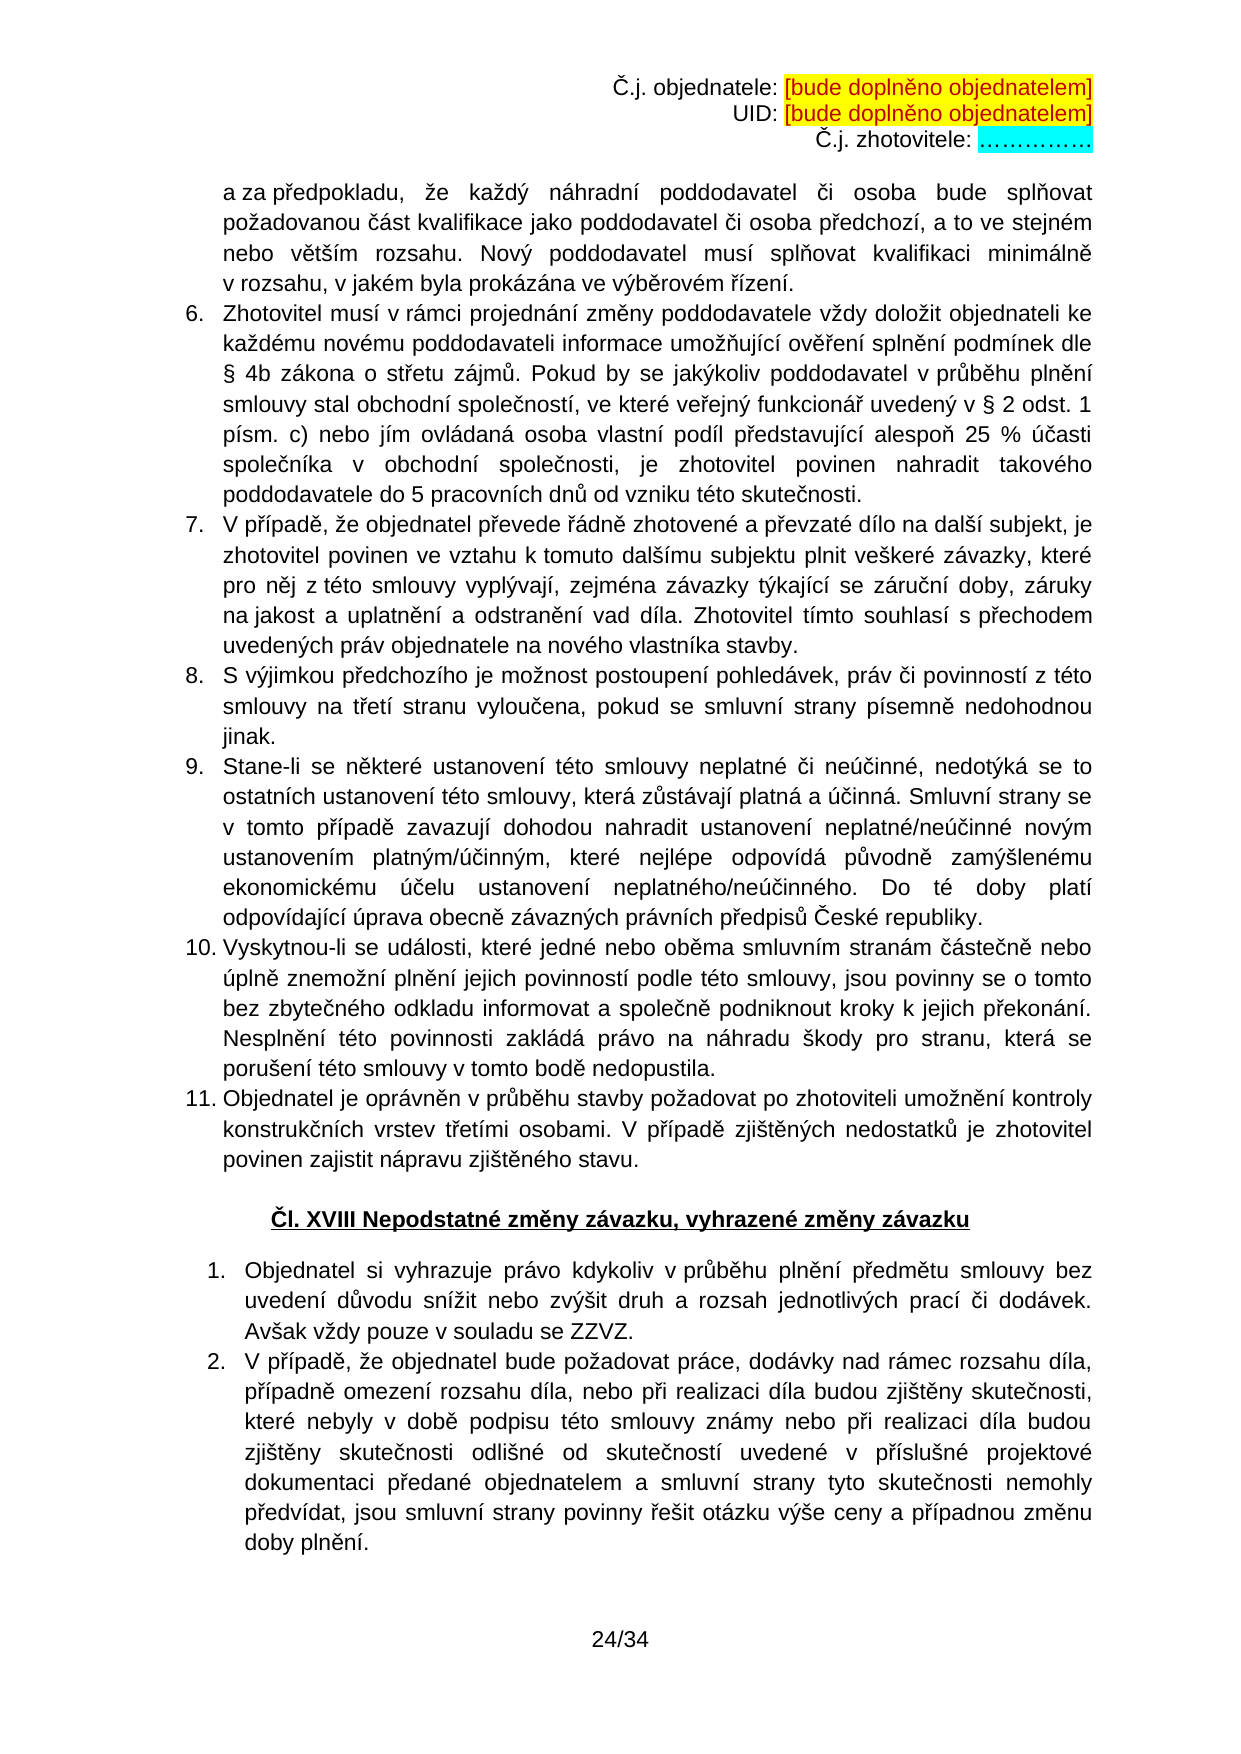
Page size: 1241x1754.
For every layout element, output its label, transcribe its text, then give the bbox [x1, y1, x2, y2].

list Stane-li se některé ustanovení této smlouvy neplatné či neúčinné, nedotýká se to ostatních ustanovení této smlouvy, která zůstávají platná a účinná. Smluvní strany se v tomto případě zavazují dohodou nahradit ustanovení neplatné/neúčinné novým ustanovením platným/účinným, které nejlépe odpovídá původně zamýšlenému ekonomickému účelu ustanovení neplatného/neúčinného. Do té doby platí odpovídající úprava obecně závazných právních předpisů České republiky. [185, 753, 1093, 931]
list V případě, že objednatel převede řádně zhotovené a převzaté dílo na další subjekt, je zhotovitel povinen ve vztahu k tomuto dalšímu subjektu plnit veškeré závazky, které pro něj z této smlouvy vyplývají, zejména závazky týkající se záruční doby, záruky na jakost a uplatnění a odstranění vad díla. Zhotovitel tímto souhlasí s přechodem uvedených práv objednatele na nového vlastníka stavby. [185, 511, 1093, 659]
list Objednatel si vyhrazuje právo kdykoliv v průběhu plnění předmětu smlouvy bez uvedení důvodu snížit nebo zvýšit druh a rozsah jednotlivých prací či dodávek. Avšak vždy pouze v souladu se ZZVZ. [207, 1257, 1093, 1344]
list S výjimkou předchozího je možnost postoupení pohledávek, práv či povinností z této smlouvy na třetí stranu vyloučena, pokud se smluvní strany písemně nedohodnou jinak. [185, 662, 1093, 749]
list V případě, že objednatel bude požadovat práce, dodávky nad rámec rozsahu díla, případně omezení rozsahu díla, nebo při realizaci díla budou zjištěny skutečnosti, které nebyly v době podpisu této smlouvy známy nebo při realizaci díla budou zjištěny skutečnosti odlišné od skutečností uvedené v příslušné projektové dokumentaci předané objednatelem a smluvní strany tyto skutečnosti nemohly předvídat, jsou smluvní strany povinny řešit otázku výše ceny a případnou změnu doby plnění. [207, 1348, 1093, 1556]
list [185, 179, 1093, 296]
list Objednatel je oprávněn v průběhu stavby požadovat po zhotoviteli umožnění kontroly konstrukčních vrstev třetími osobami. V případě zjištěných nedostatků je zhotovitel povinen zajistit nápravu zjištěného stavu. [185, 1085, 1093, 1172]
text Čl. XVIII Nepodstatné změny závazku, vyhrazené změny závazku [148, 1206, 1093, 1233]
list Zhotovitel musí v rámci projednání změny poddodavatele vždy doložit objednateli ke každému novému poddodavateli informace umožňující ověření splnění podmínek dle § 4b zákona o střetu zájmů. Pokud by se jakýkoliv poddodavatel v průběhu plnění smlouvy stal obchodní společností, ve které veřejný funkcionář uvedený v § 2 odst. 1 písm. c) nebo jím ovládaná osoba vlastní podíl představující alespoň 25 % účasti společníka v obchodní společnosti, je zhotovitel povinen nahradit takového poddodavatele do 5 pracovních dnů od vzniku této skutečnosti. [185, 300, 1093, 508]
list Vyskytnou-li se události, které jedné nebo oběma smluvním stranám částečně nebo úplně znemožní plnění jejich povinností podle této smlouvy, jsou povinny se o tomto bez zbytečného odkladu informovat a společně podniknout kroky k jejich překonání. Nesplnění této povinnosti zakládá právo na náhradu škody pro stranu, která se porušení této smlouvy v tomto bodě nedopustila. [185, 934, 1093, 1082]
